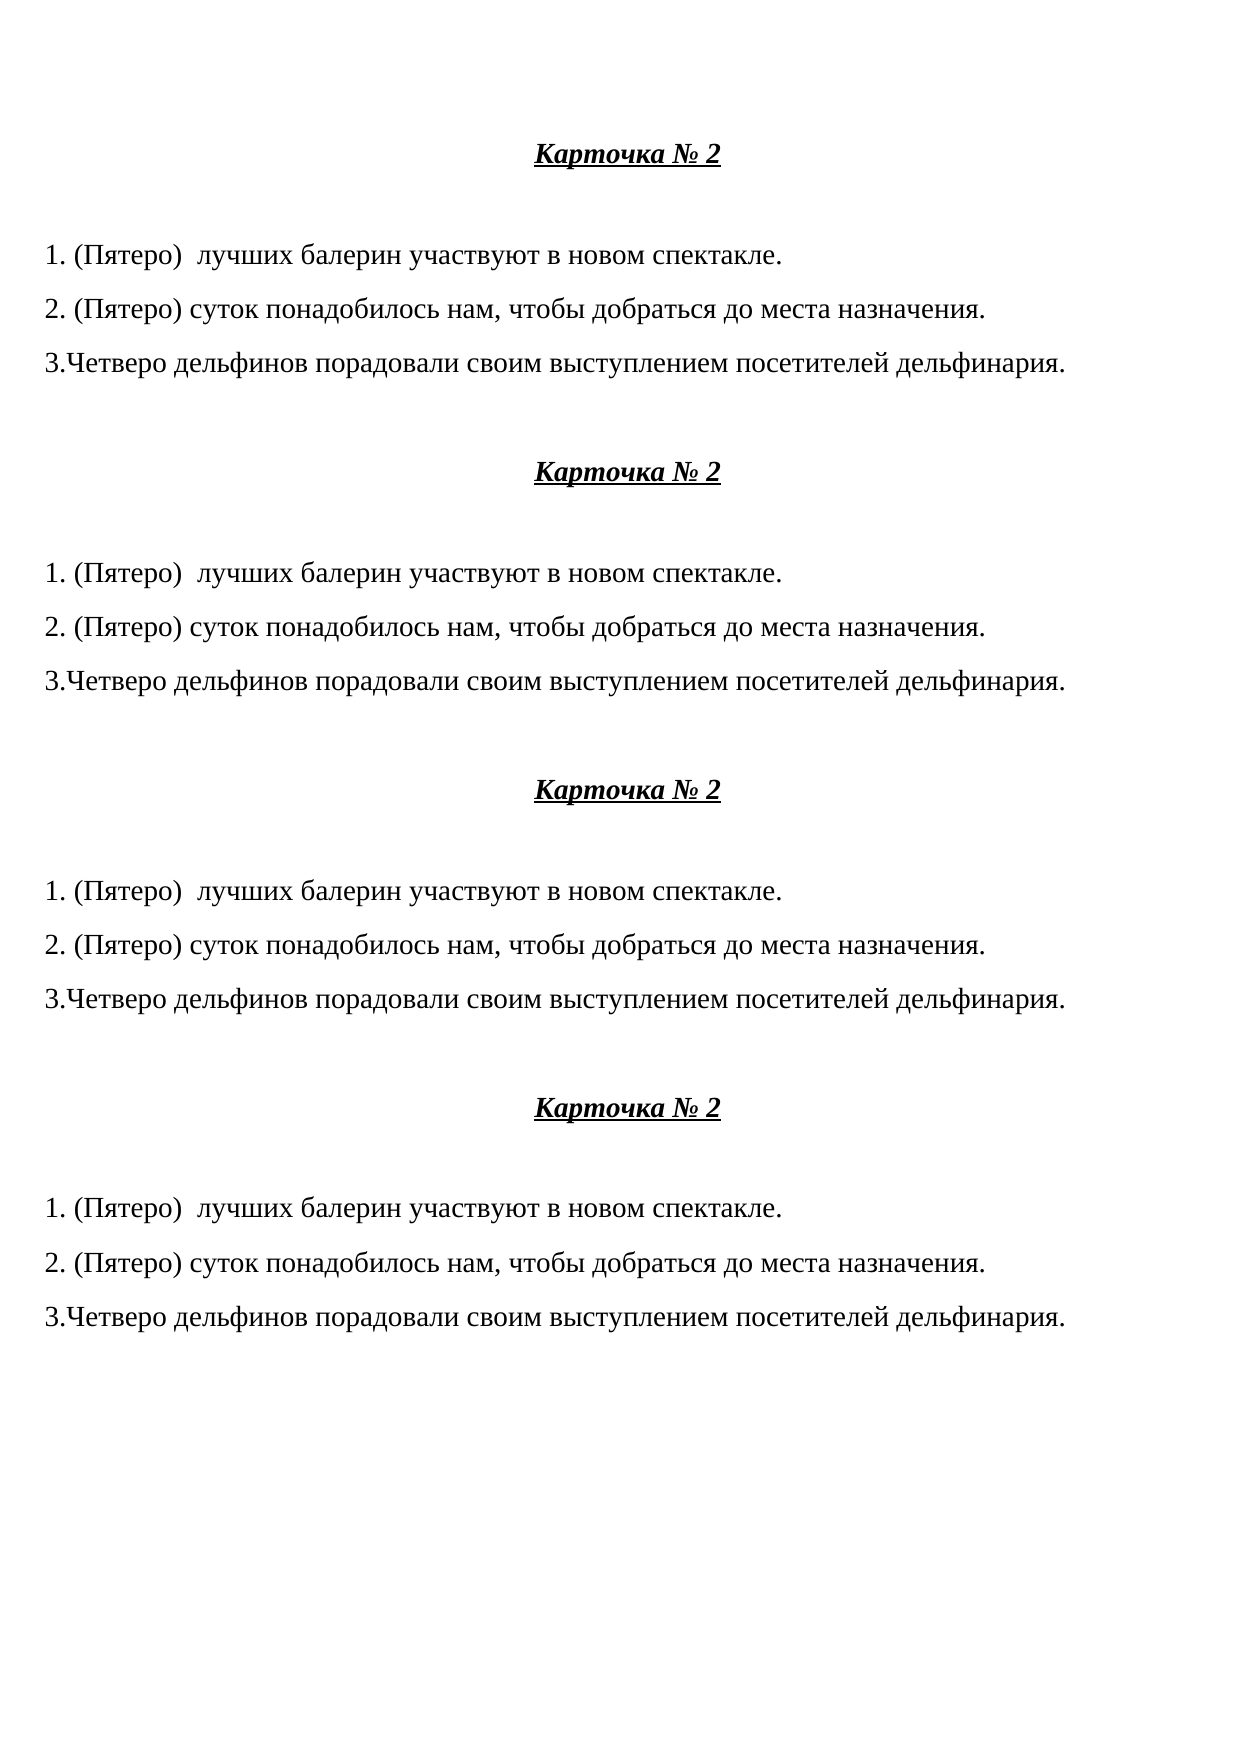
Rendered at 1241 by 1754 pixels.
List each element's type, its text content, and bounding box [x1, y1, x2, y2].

text Карточка № 2 [44, 772, 1211, 806]
text 3.Четверо дельфинов порадовали своим выступлением посетителей дельфинария. [44, 663, 1211, 697]
text 2. (Пятеро) суток понадобилось нам, чтобы добраться до места назначения. [44, 927, 1211, 961]
text Карточка № 2 [44, 454, 1211, 488]
text Карточка № 2 [44, 1090, 1211, 1124]
text 2. (Пятеро) суток понадобилось нам, чтобы добраться до места назначения. [44, 291, 1211, 325]
text 1. (Пятеро) лучших балерин участвуют в новом спектакле. [44, 237, 1211, 270]
text 2. (Пятеро) суток понадобилось нам, чтобы добраться до места назначения. [44, 609, 1211, 643]
text 1. (Пятеро) лучших балерин участвуют в новом спектакле. [44, 873, 1211, 906]
text 2. (Пятеро) суток понадобилось нам, чтобы добраться до места назначения. [44, 1245, 1211, 1278]
text 3.Четверо дельфинов порадовали своим выступлением посетителей дельфинария. [44, 346, 1211, 379]
text 1. (Пятеро) лучших балерин участвуют в новом спектакле. [44, 555, 1211, 588]
text 1. (Пятеро) лучших балерин участвуют в новом спектакле. [44, 1191, 1211, 1224]
text Карточка № 2 [44, 136, 1211, 170]
text 3.Четверо дельфинов порадовали своим выступлением посетителей дельфинария. [44, 1299, 1211, 1333]
text 3.Четверо дельфинов порадовали своим выступлением посетителей дельфинария. [44, 981, 1211, 1015]
